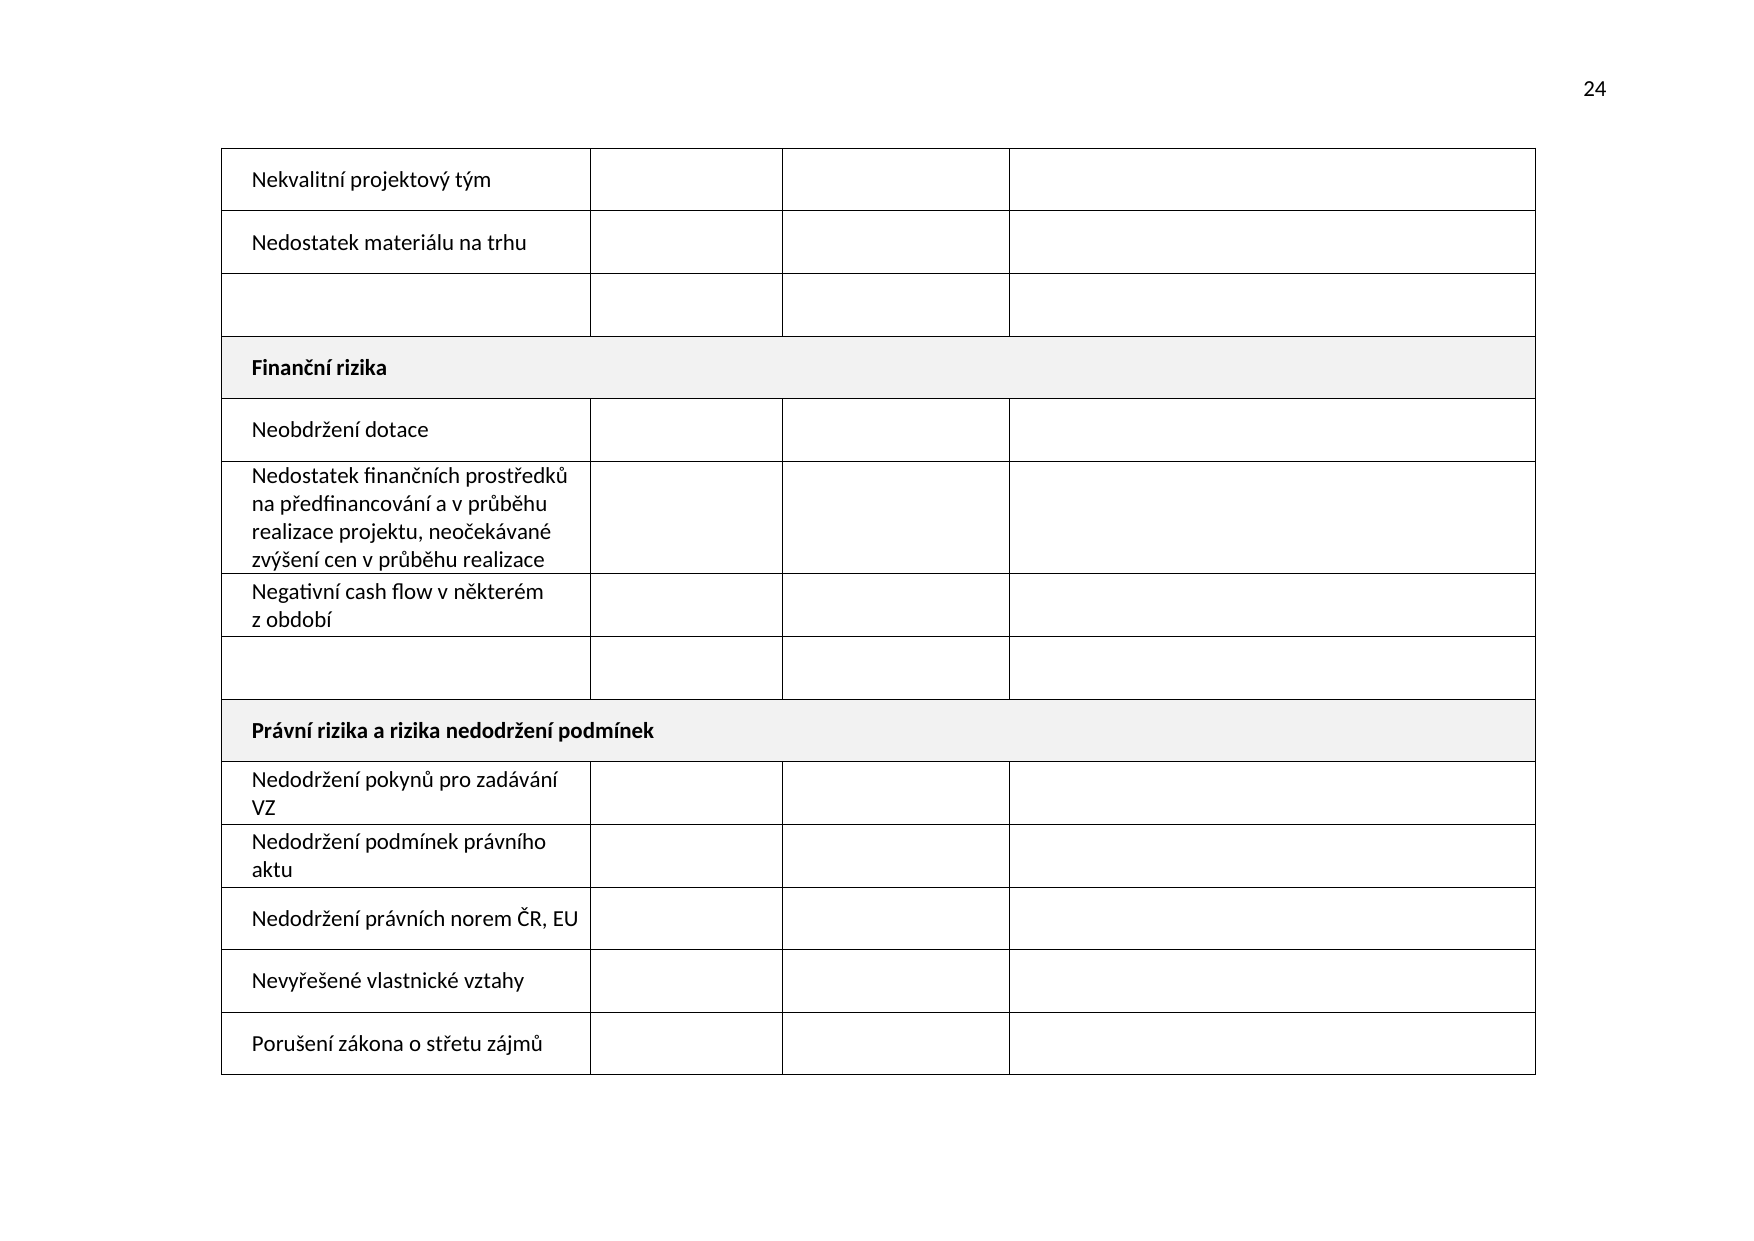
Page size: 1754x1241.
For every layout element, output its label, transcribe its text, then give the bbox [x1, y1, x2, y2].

table_cell [783, 950, 1009, 1012]
table_cell [591, 762, 782, 824]
table_cell [1010, 637, 1535, 698]
table_cell [591, 274, 782, 336]
table_cell Negativní cash flow v některém z období [222, 574, 590, 636]
table_cell [1010, 462, 1535, 573]
table_cell Nedostatek finančních prostředků na předfinancování a v průběhu realizace projektu, neočekávané zvýšení cen v průběhu realizace [222, 462, 590, 573]
table_cell [591, 637, 782, 698]
table_cell Nedodržení právních norem ČR, EU [222, 888, 590, 949]
table_cell [1010, 574, 1535, 636]
table_cell Právní rizika a rizika nedodržení podmínek [222, 700, 1535, 761]
table_cell [1010, 888, 1535, 949]
table_cell [783, 274, 1009, 336]
table_cell Nedodržení podmínek právního aktu [222, 825, 590, 886]
table_cell [783, 211, 1009, 273]
table_cell [222, 637, 590, 698]
table_cell [1010, 149, 1535, 210]
table_cell [591, 888, 782, 949]
table_cell Nedodržení pokynů pro zadávání VZ [222, 762, 590, 824]
table_cell [783, 1013, 1009, 1074]
table_cell [783, 574, 1009, 636]
table_cell [783, 399, 1009, 461]
table_cell [1010, 825, 1535, 886]
table_cell Nevyřešené vlastnické vztahy [222, 950, 590, 1012]
table_cell [783, 462, 1009, 573]
table_cell [1010, 274, 1535, 336]
table_cell [1010, 1013, 1535, 1074]
table_cell [591, 574, 782, 636]
table_cell [222, 274, 590, 336]
table_cell [1010, 762, 1535, 824]
table_cell [1010, 399, 1535, 461]
table_cell [783, 637, 1009, 698]
table_cell [591, 211, 782, 273]
table_cell [591, 950, 782, 1012]
table_cell [1010, 950, 1535, 1012]
table_cell Nekvalitní projektový tým [222, 149, 590, 210]
table_cell [783, 825, 1009, 886]
table_cell Nedostatek materiálu na trhu [222, 211, 590, 273]
table_cell [591, 1013, 782, 1074]
table_cell Neobdržení dotace [222, 399, 590, 461]
table_cell [591, 825, 782, 886]
table_cell [591, 149, 782, 210]
table_cell [1010, 211, 1535, 273]
table_cell [591, 462, 782, 573]
table_cell [783, 888, 1009, 949]
table_cell [783, 149, 1009, 210]
table_cell Finanční rizika [222, 337, 1535, 398]
table_cell Porušení zákona o střetu zájmů [222, 1013, 590, 1074]
table_cell [591, 399, 782, 461]
table_cell [783, 762, 1009, 824]
